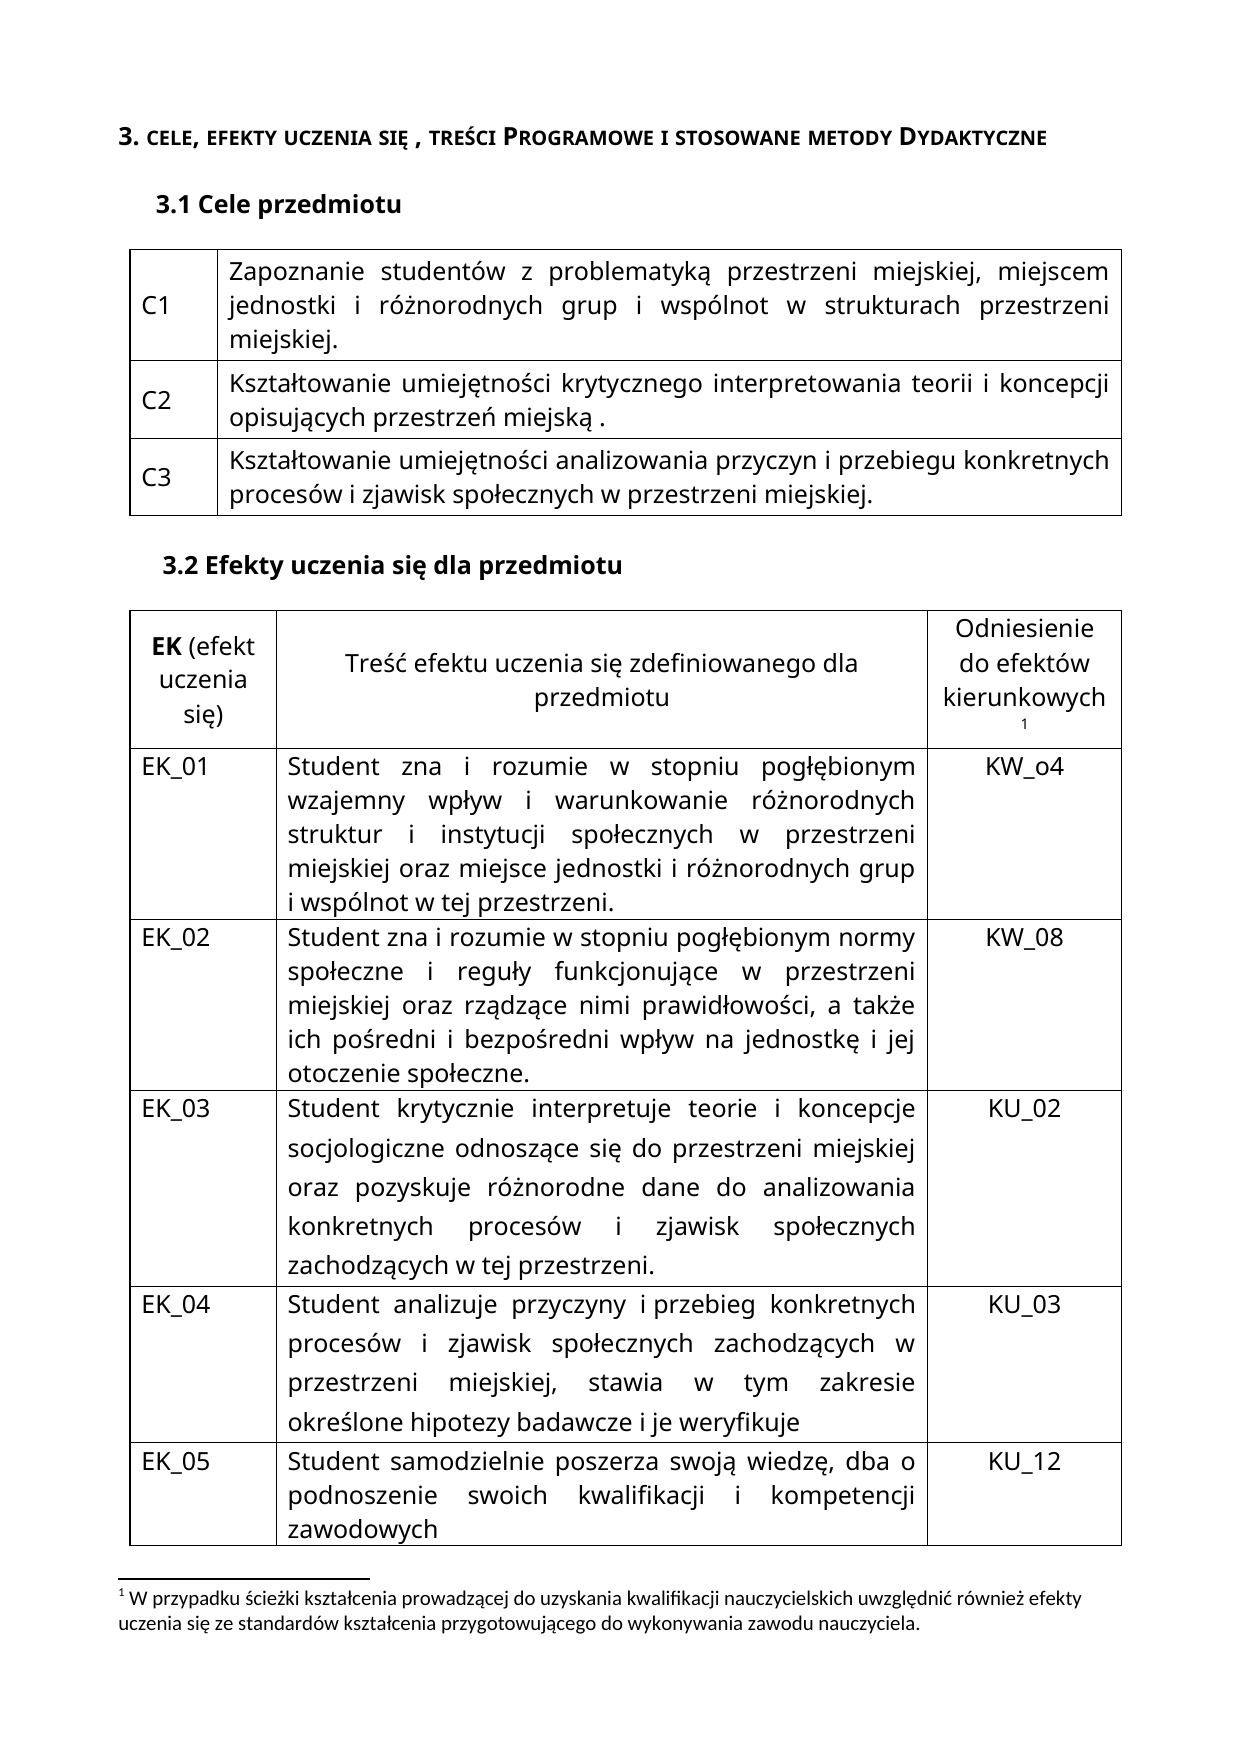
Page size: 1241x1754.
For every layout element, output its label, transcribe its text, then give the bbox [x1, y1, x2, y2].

text 3.2 Efekty uczenia się dla przedmiotu [162, 548, 1122, 582]
table_cell Student analizuje przyczyny i przebieg konkretnych procesów i zjawisk społecznych zachodzących w przestrzeni miejskiej, stawia w tym zakresie określone hipotezy badawcze i je weryfikuje [277, 1287, 927, 1442]
table_cell KU_12 [928, 1443, 1121, 1545]
table_cell Student krytycznie interpretuje teorie i koncepcje socjologiczne odnoszące się do przestrzeni miejskiej oraz pozyskuje różnorodne dane do analizowania konkretnych procesów i zjawisk społecznych zachodzących w tej przestrzeni. [277, 1091, 927, 1286]
table_cell Student zna i rozumie w stopniu pogłębionym normy społeczne i reguły funkcjonujące w przestrzeni miejskiej oraz rządzące nimi prawidłowości, a także ich pośredni i bezpośredni wpływ na jednostkę i jej otoczenie społeczne. [277, 920, 927, 1090]
table_cell EK_04 [131, 1287, 276, 1442]
table_cell KU_02 [928, 1091, 1121, 1286]
table_cell C2 [131, 361, 217, 438]
table_cell EK_05 [131, 1443, 276, 1545]
table_header EK (efekt uczenia się) [131, 611, 276, 747]
text 3. cele, efekty uczenia się , treści Programowe i stosowane metody Dydaktyczne [118, 118, 1122, 152]
table_cell EK_02 [131, 920, 276, 1090]
table_header Treść efektu uczenia się zdefiniowanego dla przedmiotu [277, 611, 927, 747]
table_cell EK_03 [131, 1091, 276, 1286]
table_header Zapoznanie studentów z problematyką przestrzeni miejskiej, miejscem jednostki i różnorodnych grup i wspólnot w strukturach przestrzeni miejskiej. [218, 250, 1121, 360]
table_cell C3 [131, 439, 217, 515]
table_header Odniesienie do efektów kierunkowych [928, 611, 1121, 747]
table_cell Kształtowanie umiejętności krytycznego interpretowania teorii i koncepcji opisujących przestrzeń miejską . [218, 361, 1121, 438]
table_cell Kształtowanie umiejętności analizowania przyczyn i przebiegu konkretnych procesów i zjawisk społecznych w przestrzeni miejskiej. [218, 439, 1121, 515]
table_cell Student samodzielnie poszerza swoją wiedzę, dba o podnoszenie swoich kwalifikacji i kompetencji zawodowych [277, 1443, 927, 1545]
table_header C1 [131, 250, 217, 360]
table_cell EK_01 [131, 749, 276, 919]
text 3.1 Cele przedmiotu [156, 186, 1122, 220]
table_cell Student zna i rozumie w stopniu pogłębionym wzajemny wpływ i warunkowanie różnorodnych struktur i instytucji społecznych w przestrzeni miejskiej oraz miejsce jednostki i różnorodnych grup i wspólnot w tej przestrzeni. [277, 749, 927, 919]
table_cell KW_08 [928, 920, 1121, 1090]
table_cell KU_03 [928, 1287, 1121, 1442]
table_cell KW_o4 [928, 749, 1121, 919]
